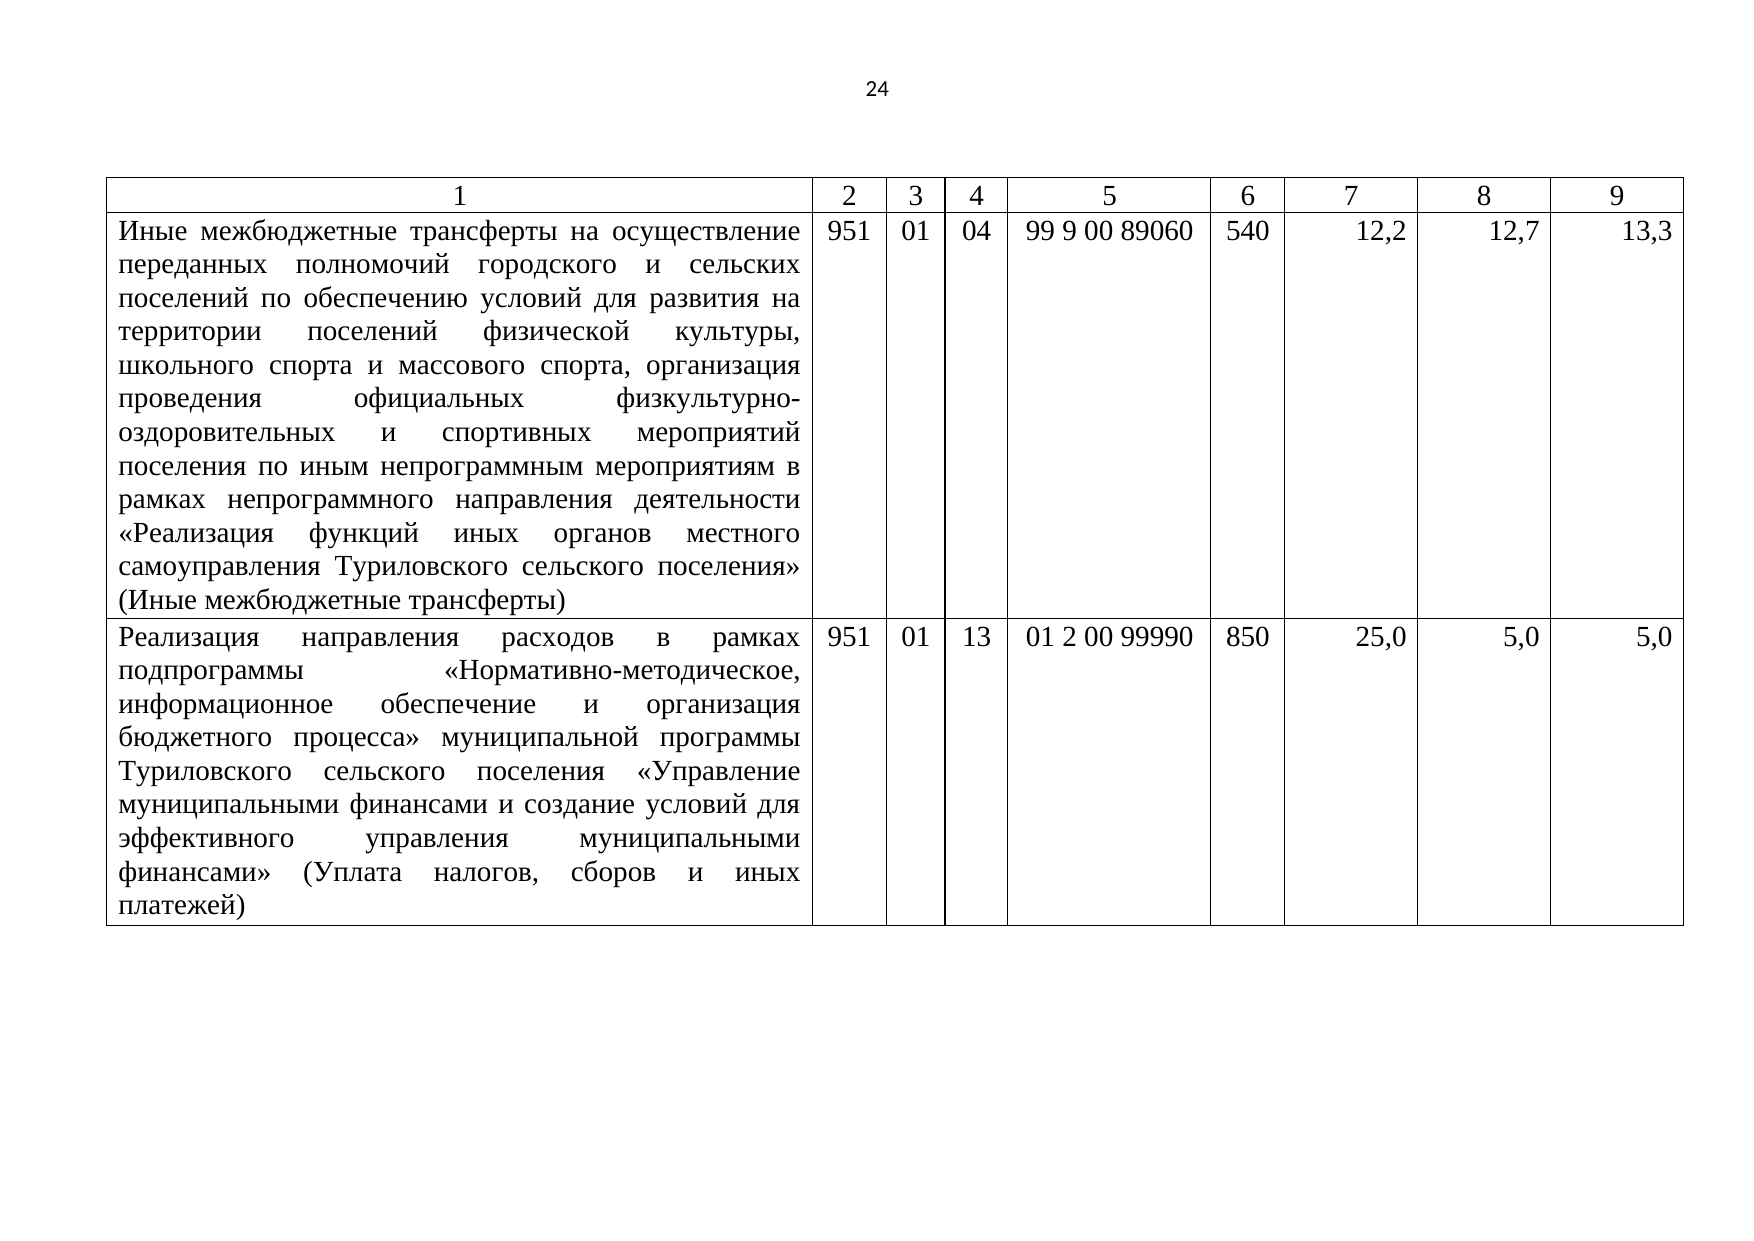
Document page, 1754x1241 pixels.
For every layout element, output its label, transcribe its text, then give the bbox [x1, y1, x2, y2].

table_header 4 [946, 178, 1007, 212]
table_cell 951 [813, 619, 886, 925]
table_cell 01 [887, 213, 944, 618]
table_cell 5,0 [1551, 619, 1683, 925]
table_header 8 [1418, 178, 1550, 212]
table_cell 01 [887, 619, 944, 925]
table_cell 25,0 [1285, 619, 1417, 925]
table_header 6 [1211, 178, 1284, 212]
table_cell 13,3 [1551, 213, 1683, 618]
table_header 2 [813, 178, 886, 212]
table_cell 99 9 00 89060 [1008, 213, 1210, 618]
table_cell Иные межбюджетные трансферты на осуществление переданных полномочий городского и сельских поселений по обеспечению условий для развития на территории поселений физической культуры, школьного спорта и массового спорта, организация проведения официальных физкультурно-оздоровительных и спортивных мероприятий поселения по иным непрограммным мероприятиям в рамках непрограммного направления деятельности «Реализация функций иных органов местного самоуправления Туриловского сельского поселения» (Иные межбюджетные трансферты) [107, 213, 812, 618]
table_cell 12,2 [1285, 213, 1417, 618]
table_header 5 [1008, 178, 1210, 212]
table_cell 540 [1211, 213, 1284, 618]
table_header 9 [1551, 178, 1683, 212]
table_header 3 [887, 178, 944, 212]
table_cell 850 [1211, 619, 1284, 925]
table_cell 01 2 00 99990 [1008, 619, 1210, 925]
table_cell 5,0 [1418, 619, 1550, 925]
table_cell Реализация направления расходов в рамках подпрограммы «Нормативно-методическое, информационное обеспечение и организация бюджетного процесса» муниципальной программы Туриловского сельского поселения «Управление муниципальными финансами и создание условий для эффективного управления муниципальными финансами» (Уплата налогов, сборов и иных платежей) [107, 619, 812, 925]
table_cell 951 [813, 213, 886, 618]
table_cell 04 [946, 213, 1007, 618]
table_header 7 [1285, 178, 1417, 212]
table_cell 13 [946, 619, 1007, 925]
table_header 1 [107, 178, 812, 212]
table_cell 12,7 [1418, 213, 1550, 618]
